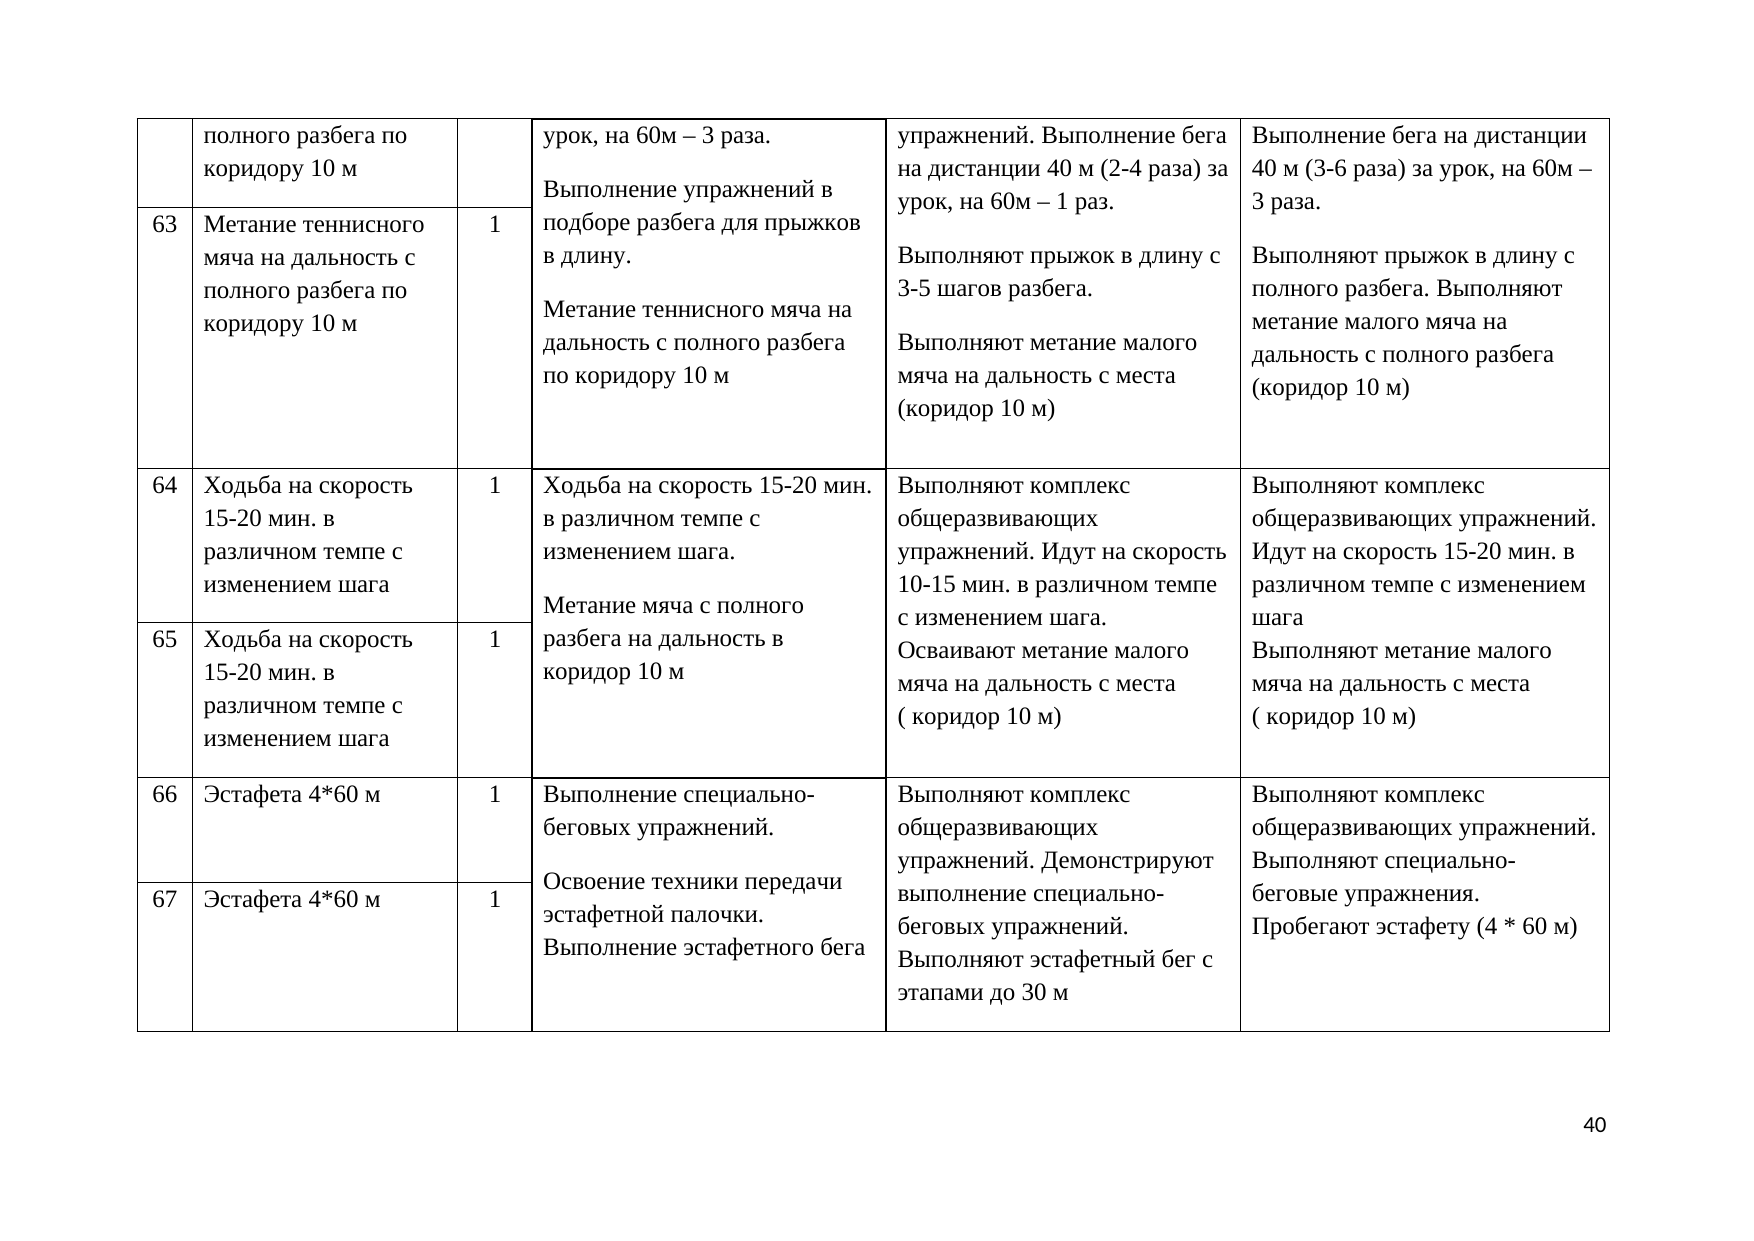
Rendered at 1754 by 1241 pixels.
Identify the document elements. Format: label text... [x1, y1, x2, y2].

table_cell Ходьба на скорость 15-20 мин. в различном темпе с изменением шага [193, 469, 457, 622]
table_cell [193, 119, 457, 207]
table_cell 1 [458, 778, 531, 882]
table_cell 66 [138, 778, 192, 882]
table_cell Эстафета 4*60 м [193, 883, 457, 1031]
table_cell 1 [458, 883, 531, 1031]
table_cell 63 [138, 208, 192, 468]
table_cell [533, 120, 885, 468]
table_cell Выполняют комплекс общеразвивающих упражнений. Выполняют специально- беговые упражнения. Пробегают эстафету (4 * 60 м) [1241, 778, 1609, 1031]
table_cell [887, 119, 1240, 468]
table_cell Выполняют комплекс общеразвивающих упражнений. Демонстрируют выполнение специально- беговых упражнений. Выполняют эстафетный бег с этапами до 30 м [887, 778, 1240, 1031]
table_cell Выполняют комплекс общеразвивающих упражнений. Идут на скорость 15-20 мин. в различном темпе с изменением шага Выполняют метание малого мяча на дальность с места ( коридор 10 м) [1241, 469, 1609, 777]
table_cell Эстафета 4*60 м [193, 778, 457, 882]
table_cell 67 [138, 883, 192, 1031]
table_cell Ходьба на скорость 15-20 мин. в различном темпе с изменением шага [193, 623, 457, 777]
table_cell 64 [138, 469, 192, 622]
table_cell 1 [458, 208, 531, 468]
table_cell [193, 208, 457, 468]
table_cell Выполнение специально-беговых упражнений. Освоение техники передачи эстафетной палочки. Выполнение эстафетного бега [533, 779, 885, 1031]
table_cell Выполняют комплекс общеразвивающих упражнений. Идут на скорость 10-15 мин. в различном темпе с изменением шага. Осваивают метание малого мяча на дальность с места ( коридор 10 м) [887, 469, 1240, 777]
table_cell 1 [458, 119, 531, 207]
table_cell 62 [138, 119, 192, 207]
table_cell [1241, 119, 1609, 468]
table_cell 1 [458, 469, 531, 622]
table_cell 65 [138, 623, 192, 777]
table_cell 1 [458, 623, 531, 777]
table_cell Ходьба на скорость 15-20 мин. в различном темпе с изменением шага. Метание мяча с полного разбега на дальность в коридор 10 м [533, 470, 885, 777]
